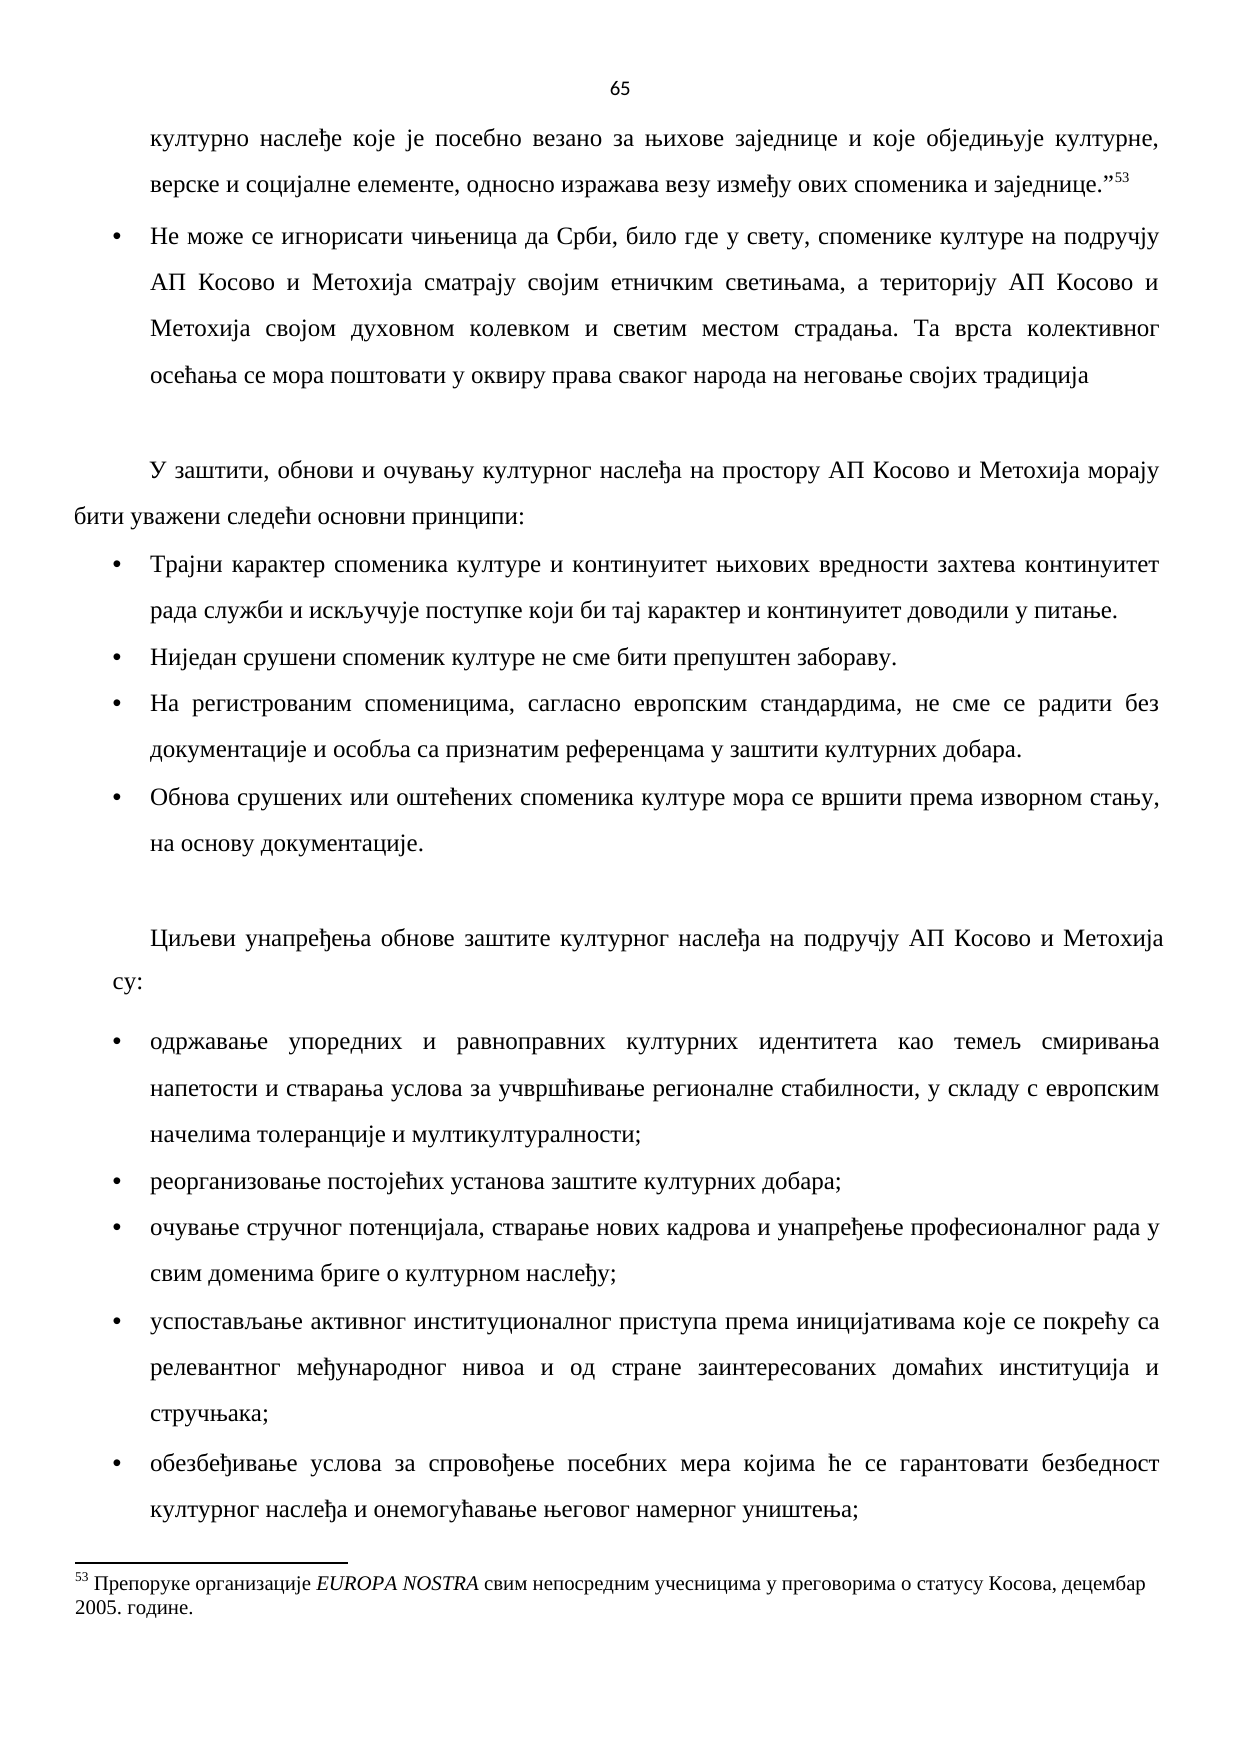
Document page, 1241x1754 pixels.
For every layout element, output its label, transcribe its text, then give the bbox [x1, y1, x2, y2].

list реорганизовање постојећих установа заштите културних добара; [112, 1166, 1161, 1195]
list На регистрованим споменицима, сагласно европским стандардима, не сме се радити без документације и особља са признатим референцама у заштити културних добара. [112, 688, 1161, 763]
list обезбеђивање услова за спровођење посебних мера којима ће се гарантовати безбедност културног наслеђа и онемогућавање његовог намерног уништења; [112, 1448, 1161, 1523]
text У заштити, обнови и очувању културног наслеђа на простору АП Косово и Метохија морају бити уважени следећи основни принципи: [73, 455, 1161, 530]
list Трајни карактер споменика културе и континуитет њихових вредности захтева континуитет рада служби и искључује поступке који би тај карактер и континуитет доводили у питање. [112, 548, 1161, 624]
list успостављање активног институционалног приступа према иницијативама које се покрећу са релевантног међународног нивоа и од стране заинтересованих домаћих институција и стручњака; [112, 1306, 1161, 1427]
list Не може се игнорисати чињеница да Срби, било где у свету, споменике културе на подручју АП Косово и Метохија сматрају својим етничким светињама, а територију АП Косово и Метохија својом духовном колевком и светим местом страдања. Та врста колективног осећања се мора поштовати у оквиру права сваког народа на неговање својих традиција [112, 221, 1161, 388]
list очување стручног потенцијала, стварање нових кадрова и унапређење професионалног рада у свим доменима бриге о културном наслеђу; [112, 1212, 1161, 1287]
text Циљеви унапређења обнове заштите културног наслеђа на подручју АП Косово и Метохија су: [112, 923, 1165, 995]
list одржавање упоредних и равноправних културних идентитета као темељ смиривања напетости и стварања услова за учвршћивање регионалне стабилности, у складу с европским начелима толеранције и мултикултуралности; [112, 1026, 1161, 1148]
list Обнова срушених или оштећених споменика културе мора се вршити према изворном стању, на основу документације. [112, 782, 1161, 857]
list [112, 123, 1161, 198]
list Ниједан срушени споменик културе не сме бити препуштен забораву. [112, 642, 1161, 671]
